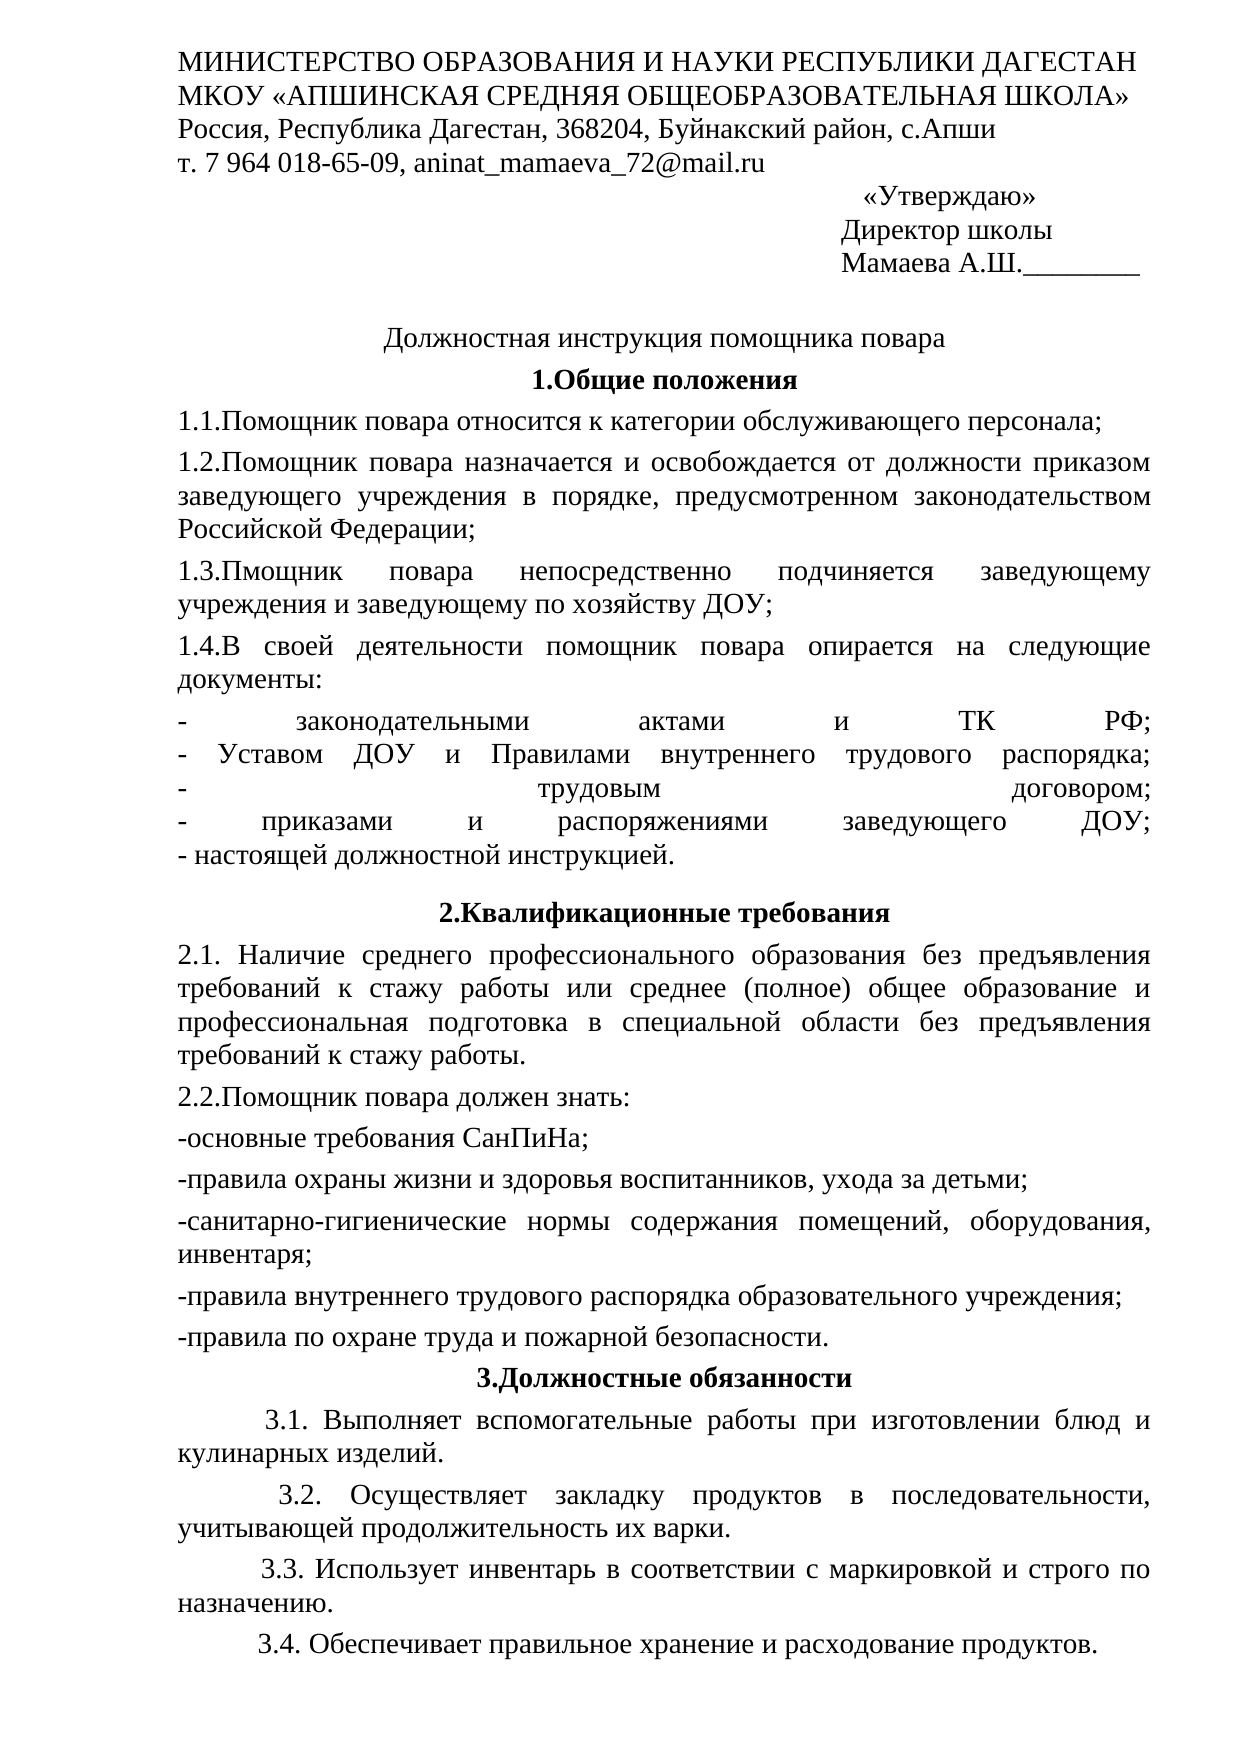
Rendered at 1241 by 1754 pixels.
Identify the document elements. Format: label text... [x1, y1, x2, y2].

text 3.4. Обеспечивает правильное хранение и расходование продуктов. [177, 1627, 1152, 1660]
text -санитарно-гигиенические нормы содержания помещений, оборудования, инвентаря; [177, 1203, 1152, 1270]
text 2.1. Наличие среднего профессионального образования без предъявления требований к стажу работы или среднее (полное) общее образование и профессиональная подготовка в специальной области без предъявления требований к стажу работы. [177, 937, 1152, 1071]
text Должностная инструкция помощника повара [177, 321, 1152, 354]
text 3.3. Использует инвентарь в соответствии с маркировкой и строго по назначению. [177, 1552, 1152, 1619]
text -правила внутреннего трудового распорядка образовательного учреждения; [177, 1278, 1152, 1311]
text 1.3.Пмощник повара непосредственно подчиняется заведующему учреждения и заведующему по хозяйству ДОУ; [177, 553, 1152, 620]
text Россия, Республика Дагестан, 368204, Буйнакский район, с.Апши [177, 111, 1152, 145]
text 1.Общие положения [177, 362, 1152, 395]
text 1.2.Помощник повара назначается и освобождается от должности приказом заведующего учреждения в порядке, предусмотренном законодательством Российской Федерации; [177, 444, 1152, 545]
text т. 7 964 018-65-09, aninat_mamaeva_72@mail.ru [177, 145, 1152, 178]
text 1.1.Помощник повара относится к категории обслуживающего персонала; [177, 403, 1152, 437]
text 2.2.Помощник повара должен знать: [177, 1079, 1152, 1112]
text Директор школы [177, 212, 1152, 246]
text -основные требования СанПиНа; [177, 1120, 1152, 1154]
text МИНИСТЕРСТВО ОБРАЗОВАНИЯ И НАУКИ РЕСПУБЛИКИ ДАГЕСТАН [177, 44, 1152, 78]
text -правила по охране труда и пожарной безопасности. [177, 1319, 1152, 1353]
text - законодательными актами и ТК РФ; - Уставом ДОУ и Правилами внутреннего трудового распорядка; - трудовым договором; - приказами и распоряжениями заведующего ДОУ; - настоящей должностной инструкцией. [177, 703, 1152, 871]
text 2.Квалификационные требования [177, 896, 1152, 929]
text 3.2. Осуществляет закладку продуктов в последовательности, учитывающей продолжительность их варки. [177, 1477, 1152, 1544]
text 3.1. Выполняет вспомогательные работы при изготовлении блюд и кулинарных изделий. [177, 1402, 1152, 1469]
text 1.4.В своей деятельности помощник повара опирается на следующие документы: [177, 628, 1152, 695]
text 3.Должностные обязанности [177, 1361, 1152, 1394]
text Мамаева А.Ш.________ [177, 246, 1152, 279]
text -правила охраны жизни и здоровья воспитанников, ухода за детьми; [177, 1162, 1152, 1195]
text «Утверждаю» [177, 178, 1152, 212]
text МКОУ «АПШИНСКАЯ СРЕДНЯЯ ОБЩЕОБРАЗОВАТЕЛЬНАЯ ШКОЛА» [177, 78, 1152, 111]
